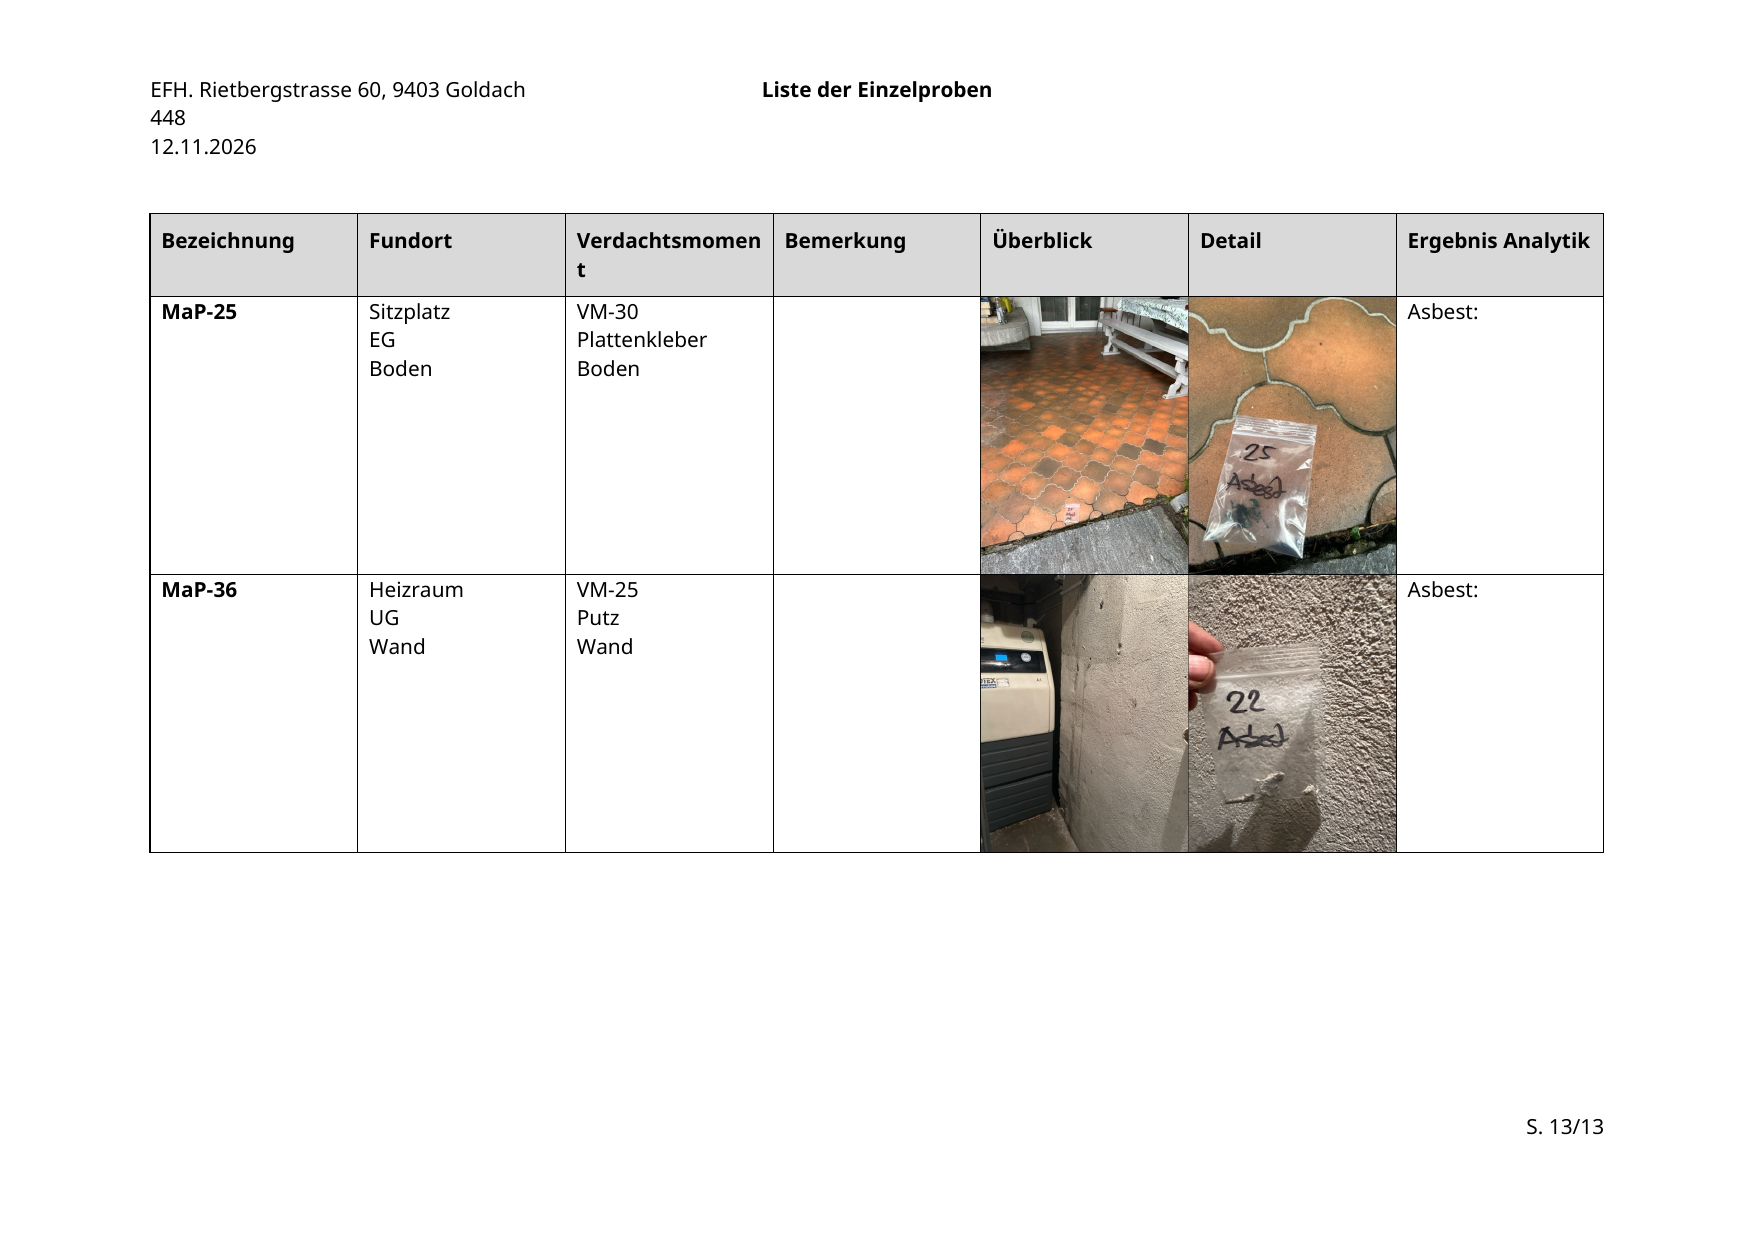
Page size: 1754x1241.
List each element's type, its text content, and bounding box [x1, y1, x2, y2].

table_cell [774, 297, 980, 574]
table_cell MaP-36 [151, 575, 357, 852]
table_cell [774, 575, 980, 852]
table_header Ergebnis Analytik [1397, 214, 1603, 296]
table_header Überblick [981, 214, 1188, 296]
table_cell Asbest: [1397, 575, 1603, 852]
table_cell Sitzplatz EG Boden [358, 297, 565, 574]
table_header Verdachtsmoment [566, 214, 773, 296]
table_cell Heizraum UG Wand [358, 575, 565, 852]
table_cell MaP-25 [151, 297, 357, 574]
table_header Fundort [358, 214, 565, 296]
table_header Bezeichnung [151, 214, 357, 296]
picture [980, 297, 1397, 574]
picture [980, 575, 1397, 852]
table_header Bemerkung [774, 214, 980, 296]
table_header Detail [1189, 214, 1396, 296]
table_cell VM-30 Plattenkleber Boden [566, 297, 773, 574]
table_cell VM-25 Putz Wand [566, 575, 773, 852]
table_cell Asbest: [1397, 297, 1603, 574]
